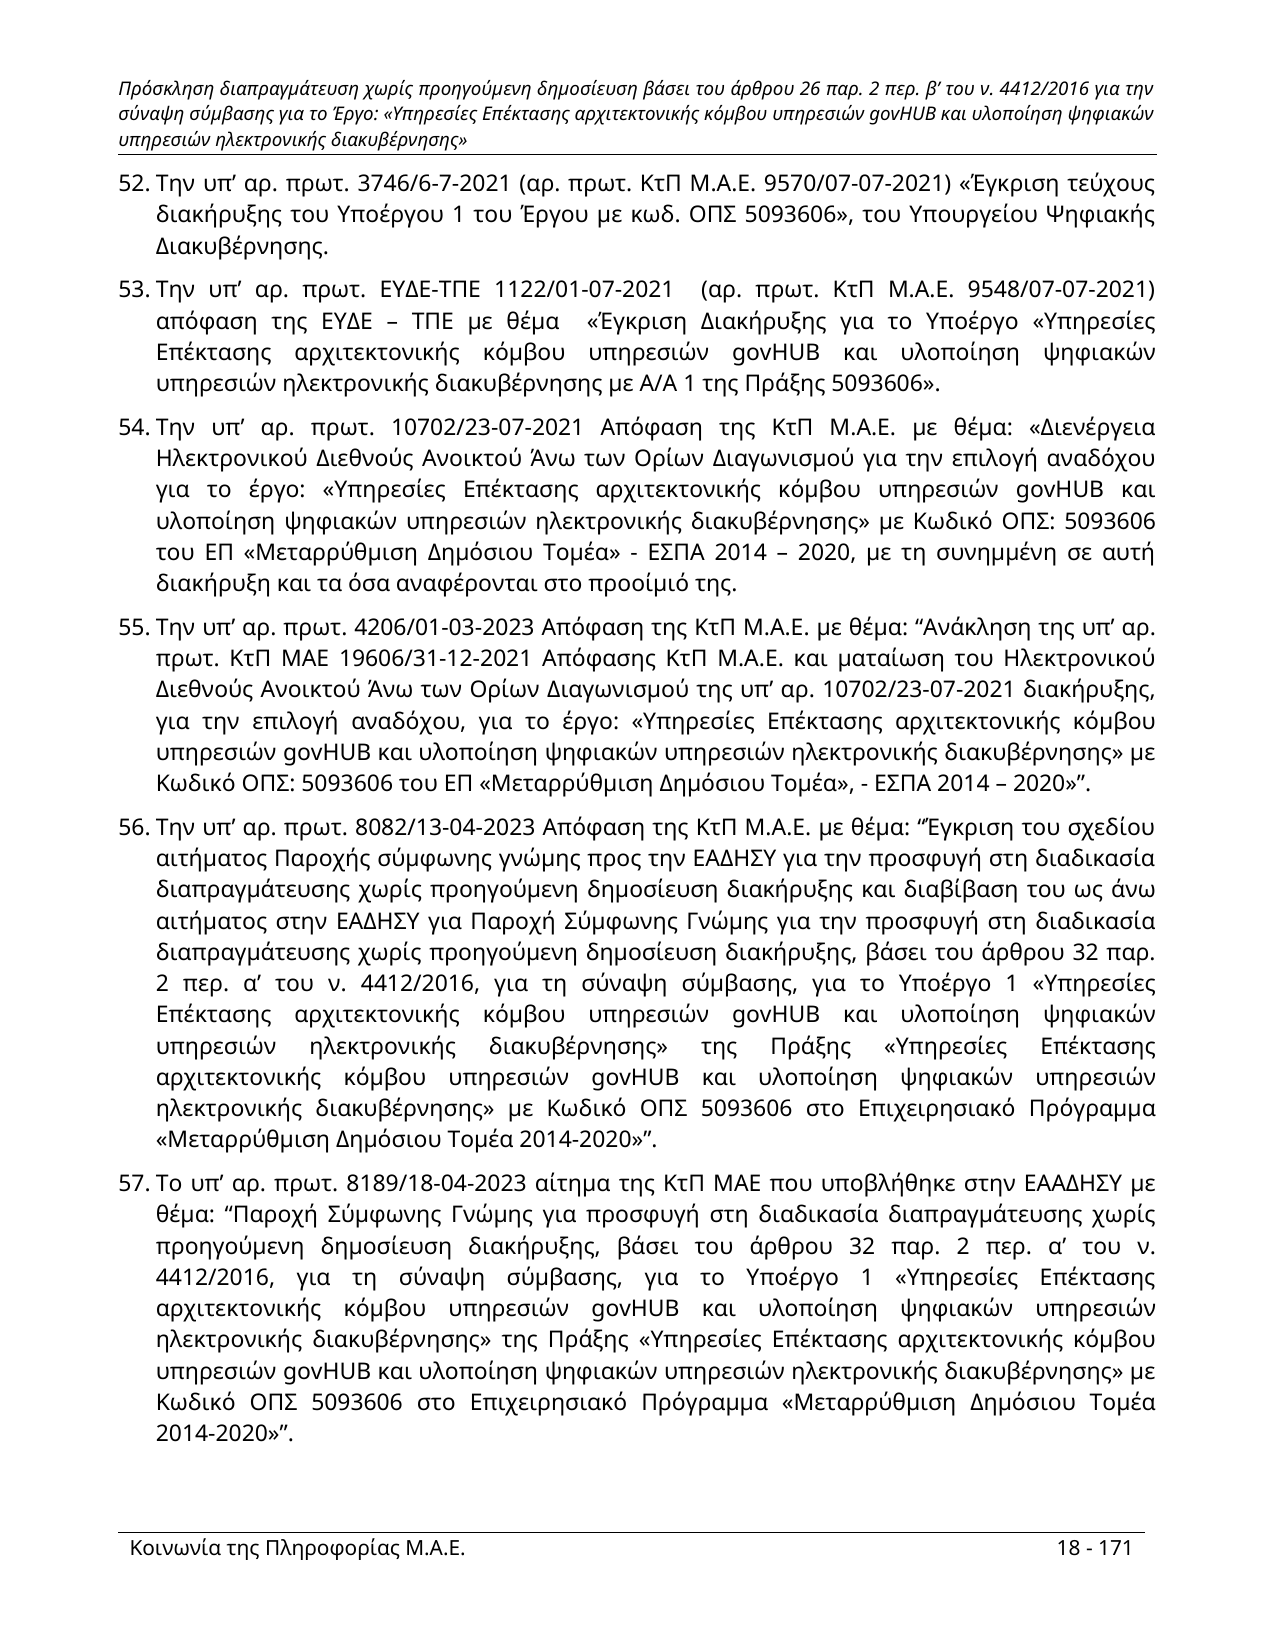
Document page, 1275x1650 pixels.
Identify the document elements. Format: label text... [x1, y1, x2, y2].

list Το υπ’ αρ. πρωτ. 8189/18-04-2023 αίτημα της ΚτΠ ΜΑΕ που υποβλήθηκε στην ΕΑΑΔΗΣΥ με θέμα: “Παροχή Σύμφωνης Γνώμης για προσφυγή στη διαδικασία διαπραγμάτευσης χωρίς προηγούμενη δημοσίευση διακήρυξης, βάσει του άρθρου 32 παρ. 2 περ. α’ του ν. 4412/2016, για τη σύναψη σύμβασης, για το Υποέργο 1 «Υπηρεσίες Επέκτασης αρχιτεκτονικής κόμβου υπηρεσιών govHUB και υλοποίηση ψηφιακών υπηρεσιών ηλεκτρονικής διακυβέρνησης» της Πράξης «Υπηρεσίες Επέκτασης αρχιτεκτονικής κόμβου υπηρεσιών govHUB και υλοποίηση ψηφιακών υπηρεσιών ηλεκτρονικής διακυβέρνησης» με Κωδικό ΟΠΣ 5093606 στο Επιχειρησιακό Πρόγραμμα «Μεταρρύθμιση Δημόσιου Τομέα 2014-2020»”. [118, 1167, 1157, 1448]
list Την υπ’ αρ. πρωτ. 3746/6-7-2021 (αρ. πρωτ. ΚτΠ Μ.Α.Ε. 9570/07-07-2021) «Έγκριση τεύχους διακήρυξης του Υποέργου 1 του Έργου με κωδ. ΟΠΣ 5093606», του Υπουργείου Ψηφιακής Διακυβέρνησης. [118, 167, 1157, 261]
list Την υπ’ αρ. πρωτ. 4206/01-03-2023 Απόφαση της ΚτΠ Μ.Α.Ε. με θέμα: “Ανάκληση της υπ’ αρ. πρωτ. ΚτΠ ΜΑΕ 19606/31-12-2021 Απόφασης ΚτΠ Μ.Α.Ε. και ματαίωση του Ηλεκτρονικού Διεθνούς Ανοικτού Άνω των Ορίων Διαγωνισμού της υπ’ αρ. 10702/23-07-2021 διακήρυξης, για την επιλογή αναδόχου, για το έργο: «Υπηρεσίες Επέκτασης αρχιτεκτονικής κόμβου υπηρεσιών govHUB και υλοποίηση ψηφιακών υπηρεσιών ηλεκτρονικής διακυβέρνησης» με Κωδικό ΟΠΣ: 5093606 του ΕΠ «Μεταρρύθμιση Δημόσιου Τομέα», - ΕΣΠΑ 2014 – 2020»”. [118, 611, 1157, 798]
list Την υπ’ αρ. πρωτ. 10702/23-07-2021 Απόφαση της ΚτΠ Μ.Α.Ε. με θέμα: «Διενέργεια Ηλεκτρονικού Διεθνούς Ανοικτού Άνω των Ορίων Διαγωνισμού για την επιλογή αναδόχου για το έργο: «Υπηρεσίες Επέκτασης αρχιτεκτονικής κόμβου υπηρεσιών govHUB και υλοποίηση ψηφιακών υπηρεσιών ηλεκτρονικής διακυβέρνησης» με Κωδικό ΟΠΣ: 5093606 του ΕΠ «Μεταρρύθμιση Δημόσιου Τομέα» - ΕΣΠΑ 2014 – 2020, με τη συνημμένη σε αυτή διακήρυξη και τα όσα αναφέρονται στο προοίμιό της. [118, 411, 1157, 598]
list Την υπ’ αρ. πρωτ. ΕΥΔΕ-ΤΠΕ 1122/01-07-2021 (αρ. πρωτ. ΚτΠ Μ.Α.Ε. 9548/07-07-2021) απόφαση της ΕΥΔΕ – ΤΠΕ με θέμα «Έγκριση Διακήρυξης για το Υποέργο «Υπηρεσίες Επέκτασης αρχιτεκτονικής κόμβου υπηρεσιών govHUB και υλοποίηση ψηφιακών υπηρεσιών ηλεκτρονικής διακυβέρνησης με Α/Α 1 της Πράξης 5093606». [118, 273, 1157, 398]
list Την υπ’ αρ. πρωτ. 8082/13-04-2023 Απόφαση της ΚτΠ Μ.Α.Ε. με θέμα: “Έγκριση του σχεδίου αιτήματος Παροχής σύμφωνης γνώμης προς την ΕΑΔΗΣΥ για την προσφυγή στη διαδικασία διαπραγμάτευσης χωρίς προηγούμενη δημοσίευση διακήρυξης και διαβίβαση του ως άνω αιτήματος στην ΕΑΔΗΣΥ για Παροχή Σύμφωνης Γνώμης για την προσφυγή στη διαδικασία διαπραγμάτευσης χωρίς προηγούμενη δημοσίευση διακήρυξης, βάσει του άρθρου 32 παρ. 2 περ. α’ του ν. 4412/2016, για τη σύναψη σύμβασης, για το Υποέργο 1 «Υπηρεσίες Επέκτασης αρχιτεκτονικής κόμβου υπηρεσιών govHUB και υλοποίηση ψηφιακών υπηρεσιών ηλεκτρονικής διακυβέρνησης» της Πράξης «Υπηρεσίες Επέκτασης αρχιτεκτονικής κόμβου υπηρεσιών govHUB και υλοποίηση ψηφιακών υπηρεσιών ηλεκτρονικής διακυβέρνησης» με Κωδικό ΟΠΣ 5093606 στο Επιχειρησιακό Πρόγραμμα «Μεταρρύθμιση Δημόσιου Τομέα 2014-2020»”. [118, 811, 1157, 1155]
